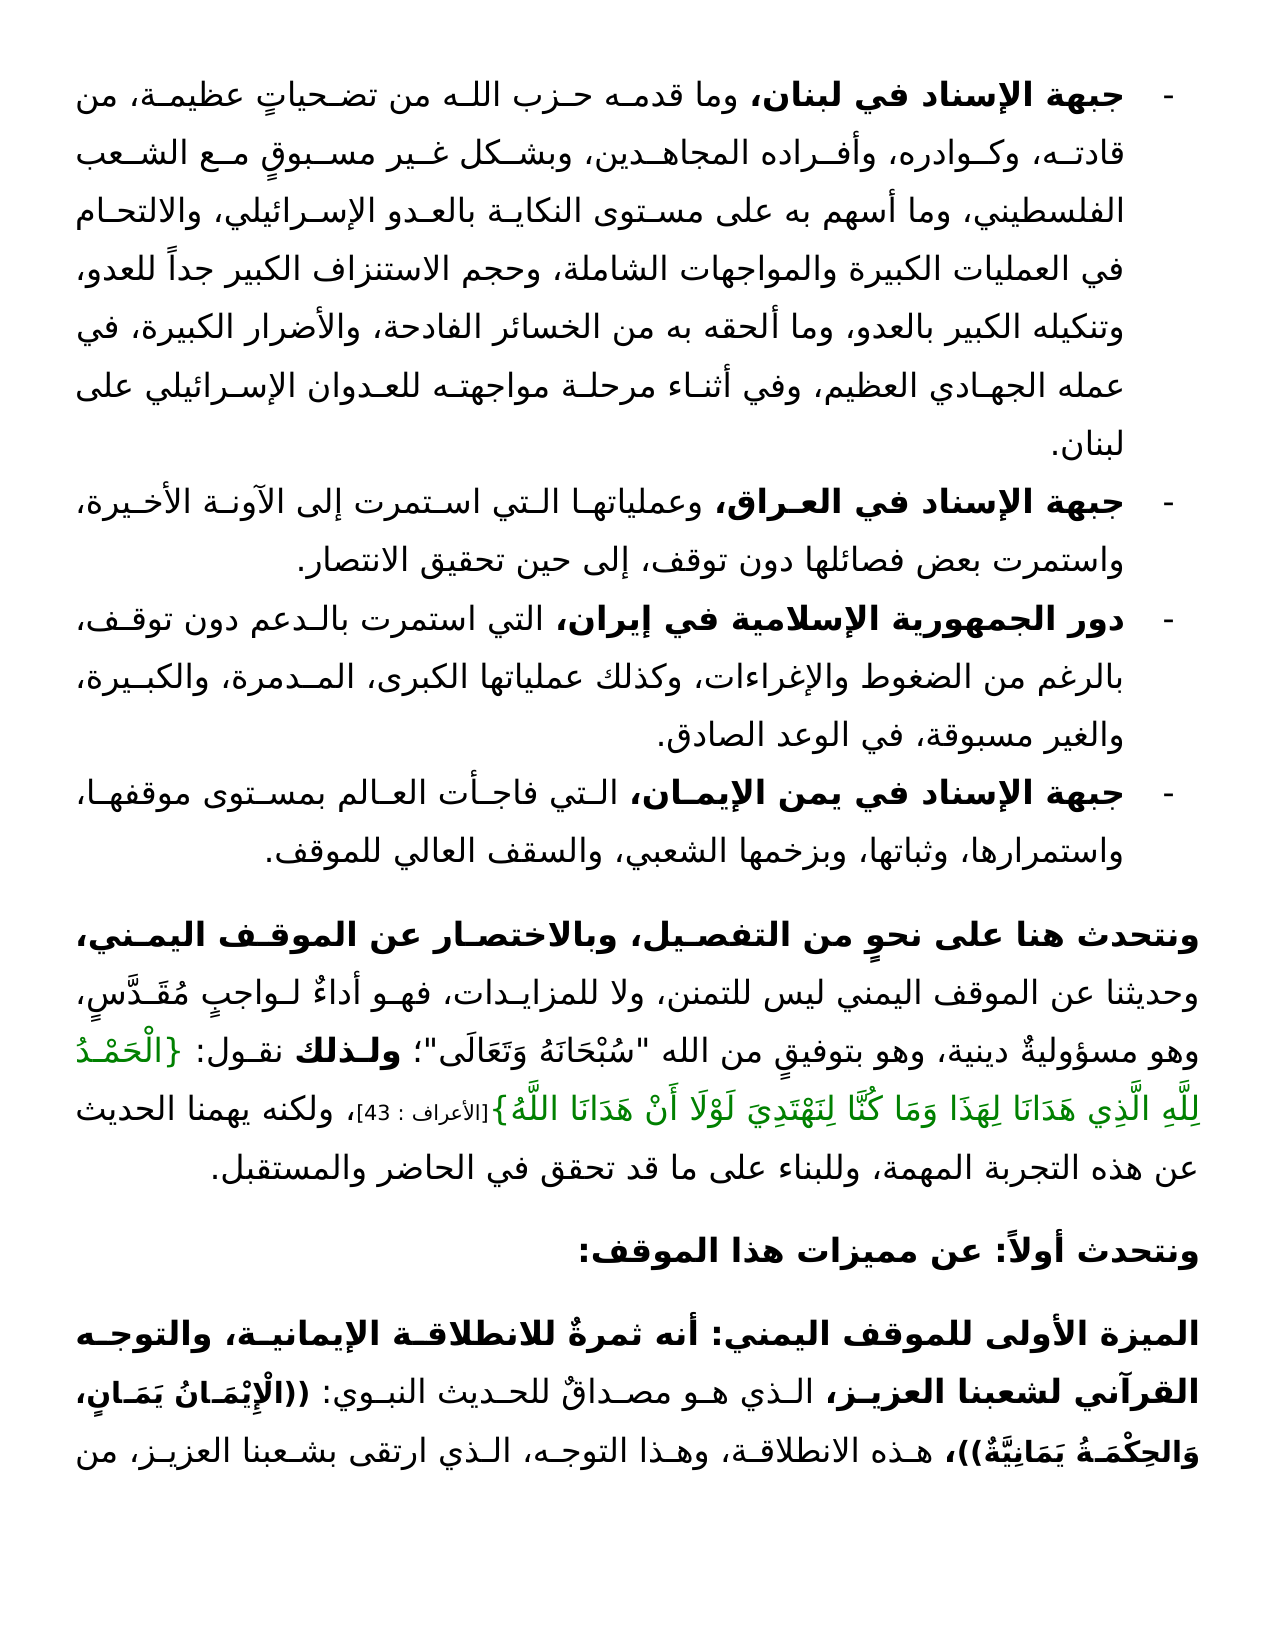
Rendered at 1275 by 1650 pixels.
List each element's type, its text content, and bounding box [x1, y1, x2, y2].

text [75, 1314, 1200, 1470]
list جبهة الإسناد في لبنان، وما قدمه حزب الله من تضحياتٍ عظيمة، من قادته، وكوادره، وأفراده المجاهدين، وبشكل غير مسبوقٍ مع الشعب الفلسطيني، وما أسهم به على مستوى النكاية بالعدو الإسرائيلي، والالتحام في العمليات الكبيرة والمواجهات الشاملة، وحجم الاستنزاف الكبير جداً للعدو، وتنكيله الكبير بالعدو، وما ألحقه به من الخسائر الفادحة، والأضرار الكبيرة، في عمله الجهادي العظيم، وفي أثناء مرحلة مواجهته للعدوان الإسرائيلي على لبنان. [75, 75, 1162, 463]
list جبهة الإسناد في يمن الإيمان، التي فاجأت العالم بمستوى موقفها، واستمرارها، وثباتها، وبزخمها الشعبي، والسقف العالي للموقف. [75, 774, 1162, 871]
list جبهة الإسناد في العراق، وعملياتها التي استمرت إلى الآونة الأخيرة، واستمرت بعض فصائلها دون توقف، إلى حين تحقيق الانتصار. [75, 483, 1162, 580]
text ونتحدث أولاً: عن مميزات هذا الموقف: [75, 1231, 1200, 1270]
list دور الجمهورية الإسلامية في إيران، التي استمرت بالدعم دون توقف، بالرغم من الضغوط والإغراءات، وكذلك عملياتها الكبرى، المدمرة، والكبيرة، والغير مسبوقة، في الوعد الصادق. [75, 599, 1162, 754]
text ونتحدث هنا على نحوٍ من التفصيل، وبالاختصار عن الموقف اليمني، وحديثنا عن الموقف اليمني ليس للتمنن، ولا للمزايدات، فهو أداءٌ لواجبٍ مُقَدَّسٍ، وهو مسؤوليةٌ دينية، وهو بتوفيقٍ من الله "سُبْحَانَهُ وَتَعَالَى"؛ ولـذلك نقول: {الْحَمْدُ لِلَّهِ الَّذِي هَدَانَا لِهَذَا وَمَا كُنَّا لِنَهْتَدِيَ لَوْلَا أَنْ هَدَانَا اللَّهُ}[الأعراف : 43]، ولكنه يهمنا الحديث عن هذه التجربة المهمة، وللبناء على ما قد تحقق في الحاضر والمستقبل. [75, 915, 1200, 1187]
